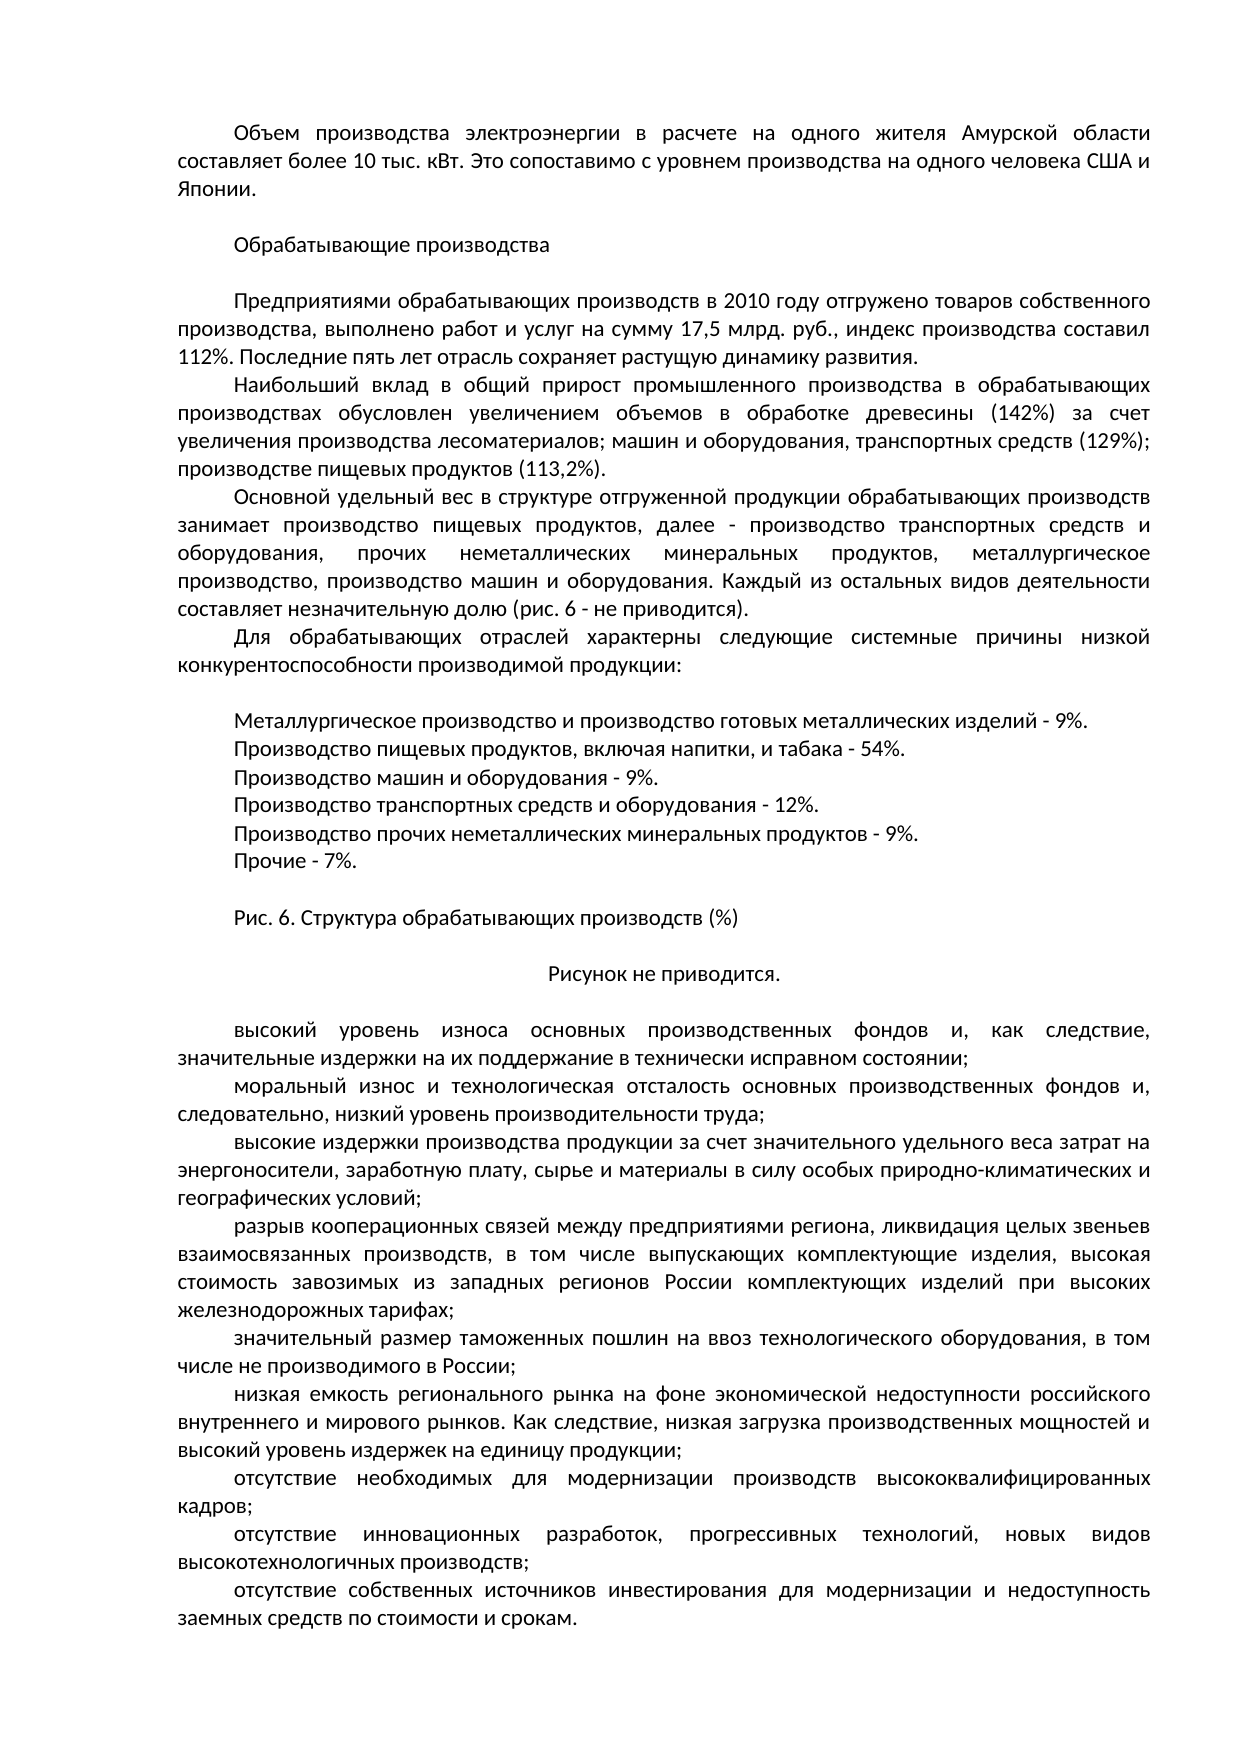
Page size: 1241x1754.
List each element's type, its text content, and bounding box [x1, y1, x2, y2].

text значительный размер таможенных пошлин на ввоз технологического оборудования, в том числе не производимого в России; [177, 1323, 1152, 1379]
text Производство транспортных средств и оборудования - 12%. [177, 791, 1152, 819]
text Производство прочих неметаллических минеральных продуктов - 9%. [177, 819, 1152, 847]
text Предприятиями обрабатывающих производств в 2010 году отгружено товаров собственного производства, выполнено работ и услуг на сумму 17,5 млрд. руб., индекс производства составил 112%. Последние пять лет отрасль сохраняет растущую динамику развития. [177, 286, 1152, 370]
text высокие издержки производства продукции за счет значительного удельного веса затрат на энергоносители, заработную плату, сырье и материалы в силу особых природно-климатических и географических условий; [177, 1127, 1152, 1211]
text Прочие - 7%. [177, 847, 1152, 875]
text отсутствие инновационных разработок, прогрессивных технологий, новых видов высокотехнологичных производств; [177, 1519, 1152, 1575]
text Обрабатывающие производства [177, 230, 1152, 258]
text отсутствие необходимых для модернизации производств высококвалифицированных кадров; [177, 1463, 1152, 1519]
text Рис. 6. Структура обрабатывающих производств (%) [177, 903, 1152, 931]
text высокий уровень износа основных производственных фондов и, как следствие, значительные издержки на их поддержание в технически исправном состоянии; [177, 1015, 1152, 1071]
text Производство машин и оборудования - 9%. [177, 763, 1152, 791]
text Производство пищевых продуктов, включая напитки, и табака - 54%. [177, 734, 1152, 763]
text отсутствие собственных источников инвестирования для модернизации и недоступность заемных средств по стоимости и срокам. [177, 1575, 1152, 1631]
text Для обрабатывающих отраслей характерны следующие системные причины низкой конкурентоспособности производимой продукции: [177, 622, 1152, 678]
text низкая емкость регионального рынка на фоне экономической недоступности российского внутреннего и мирового рынков. Как следствие, низкая загрузка производственных мощностей и высокий уровень издержек на единицу продукции; [177, 1379, 1152, 1463]
text разрыв кооперационных связей между предприятиями региона, ликвидация целых звеньев взаимосвязанных производств, в том числе выпускающих комплектующие изделия, высокая стоимость завозимых из западных регионов России комплектующих изделий при высоких железнодорожных тарифах; [177, 1211, 1152, 1323]
text моральный износ и технологическая отсталость основных производственных фондов и, следовательно, низкий уровень производительности труда; [177, 1071, 1152, 1127]
text Металлургическое производство и производство готовых металлических изделий - 9%. [177, 707, 1152, 734]
text Основной удельный вес в структуре отгруженной продукции обрабатывающих производств занимает производство пищевых продуктов, далее - производство транспортных средств и оборудования, прочих неметаллических минеральных продуктов, металлургическое производство, производство машин и оборудования. Каждый из остальных видов деятельности составляет незначительную долю (рис. 6 - не приводится). [177, 482, 1152, 622]
text Объем производства электроэнергии в расчете на одного жителя Амурской области составляет более 10 тыс. кВт. Это сопоставимо с уровнем производства на одного человека США и Японии. [177, 118, 1152, 202]
text Рисунок не приводится. [177, 959, 1152, 987]
text Наибольший вклад в общий прирост промышленного производства в обрабатывающих производствах обусловлен увеличением объемов в обработке древесины (142%) за счет увеличения производства лесоматериалов; машин и оборудования, транспортных средств (129%); производстве пищевых продуктов (113,2%). [177, 370, 1152, 482]
